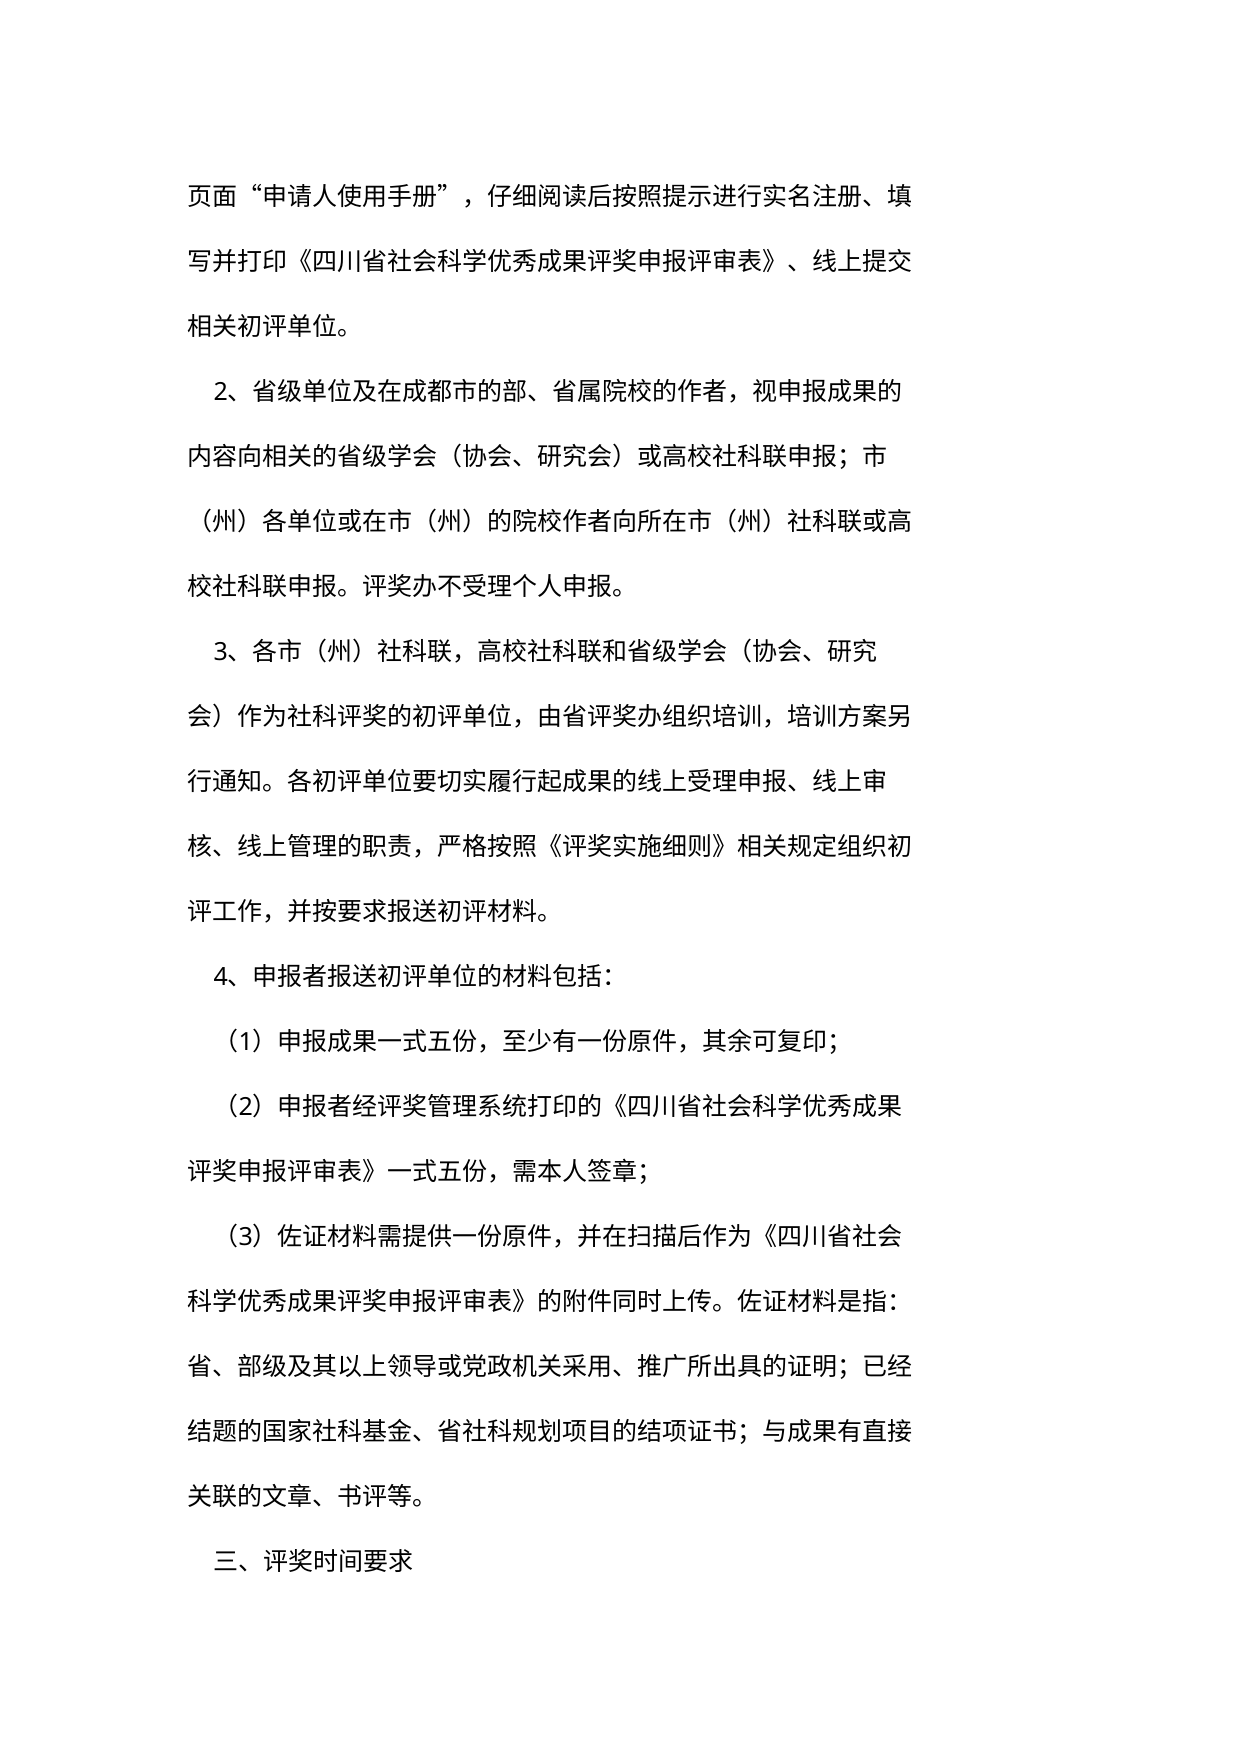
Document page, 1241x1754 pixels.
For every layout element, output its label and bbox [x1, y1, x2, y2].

table_cell [188, 162, 923, 1592]
